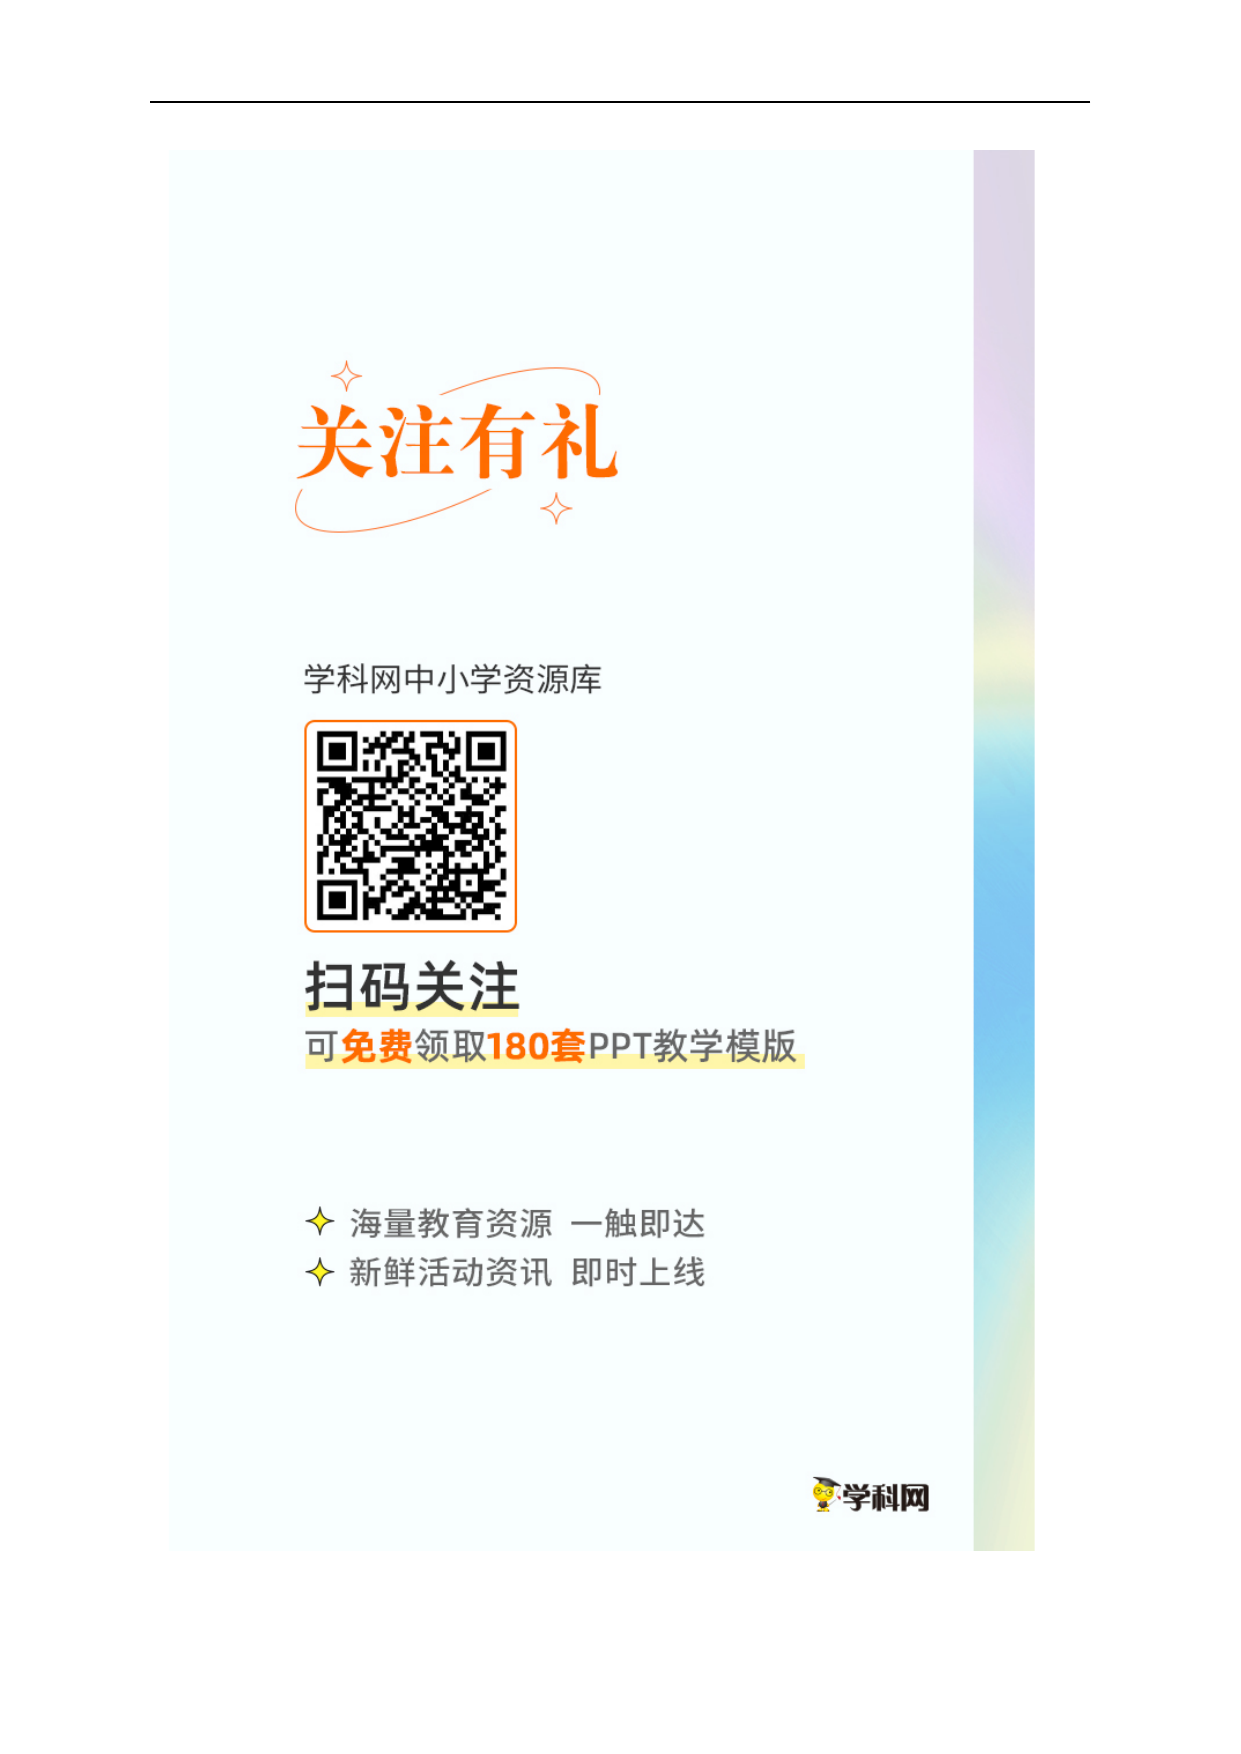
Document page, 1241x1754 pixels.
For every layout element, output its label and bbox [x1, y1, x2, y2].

picture [168, 150, 1035, 1551]
